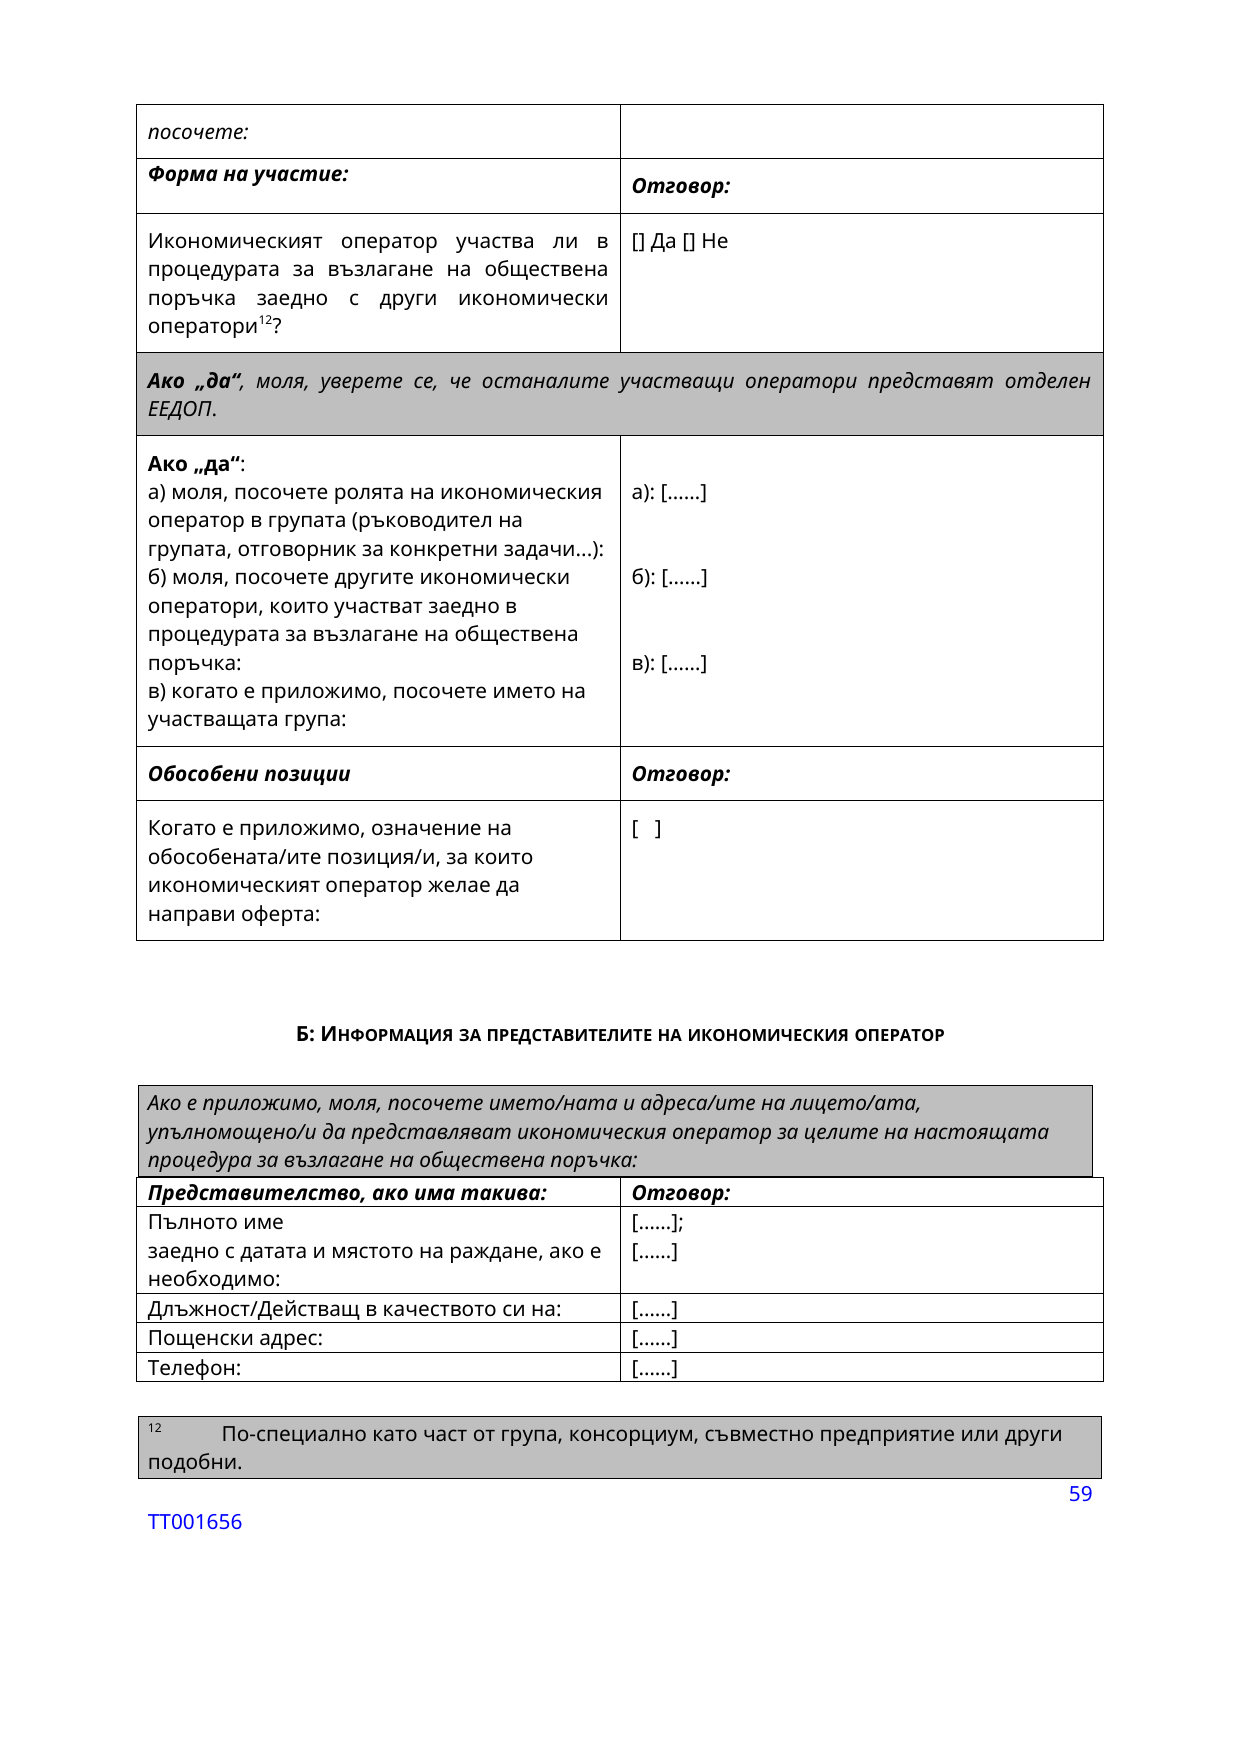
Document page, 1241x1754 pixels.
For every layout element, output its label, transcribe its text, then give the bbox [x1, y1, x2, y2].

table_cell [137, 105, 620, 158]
table_cell [……] [621, 1294, 1103, 1322]
text Б: Информация за представителите на икономическия оператор [148, 1019, 1092, 1048]
table_cell Длъжност/Действащ в качеството си на: [137, 1294, 620, 1322]
table_cell [……] [621, 1353, 1103, 1381]
text Ако е приложимо, моля, посочете името/ната и адреса/ите на лицето/ата, упълномощено/и да представляват икономическия оператор за целите на настоящата процедура за възлагане на обществена поръчка: [139, 1086, 1092, 1176]
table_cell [621, 105, 1103, 158]
table_header Представителство, ако има такива: [137, 1178, 620, 1206]
table_cell Телефон: [137, 1353, 620, 1381]
table_cell [ ] [621, 801, 1103, 940]
table_cell Пълното име заедно с датата и мястото на раждане, ако е необходимо: [137, 1207, 620, 1293]
table_cell [……] [621, 1323, 1103, 1352]
table_cell Ако „да“: а) моля, посочете ролята на икономическия оператор в групата (ръководител на групата, отговорник за конкретни задачи...): б) моля, посочете другите икономически оператори, които участват заедно в процедурата за възлагане на обществена поръчка: в) когато е приложимо, посочете името на участващата група: [137, 436, 620, 746]
table_cell Обособени позиции [137, 747, 620, 800]
table_cell Когато е приложимо, означение на обособената/ите позиция/и, за които икономическият оператор желае да направи оферта: [137, 801, 620, 940]
table_cell а): [……] б): [……] в): [……] [621, 436, 1103, 746]
table_cell Икономическият оператор участва ли в процедурата за възлагане на обществена поръчка заедно с други икономически оператори? [137, 214, 620, 352]
table_header Отговор: [621, 1178, 1103, 1206]
table_cell Пощенски адрес: [137, 1323, 620, 1352]
table_cell [……]; [……] [621, 1207, 1103, 1293]
table_cell Ако „да“, моля, уверете се, че останалите участващи оператори представят отделен ЕЕДОП. [137, 353, 1103, 435]
table_cell Отговор: [621, 747, 1103, 800]
table_cell Форма на участие: [137, 159, 620, 212]
table_cell [] Да [] Не [621, 214, 1103, 352]
table_cell Отговор: [621, 159, 1103, 212]
